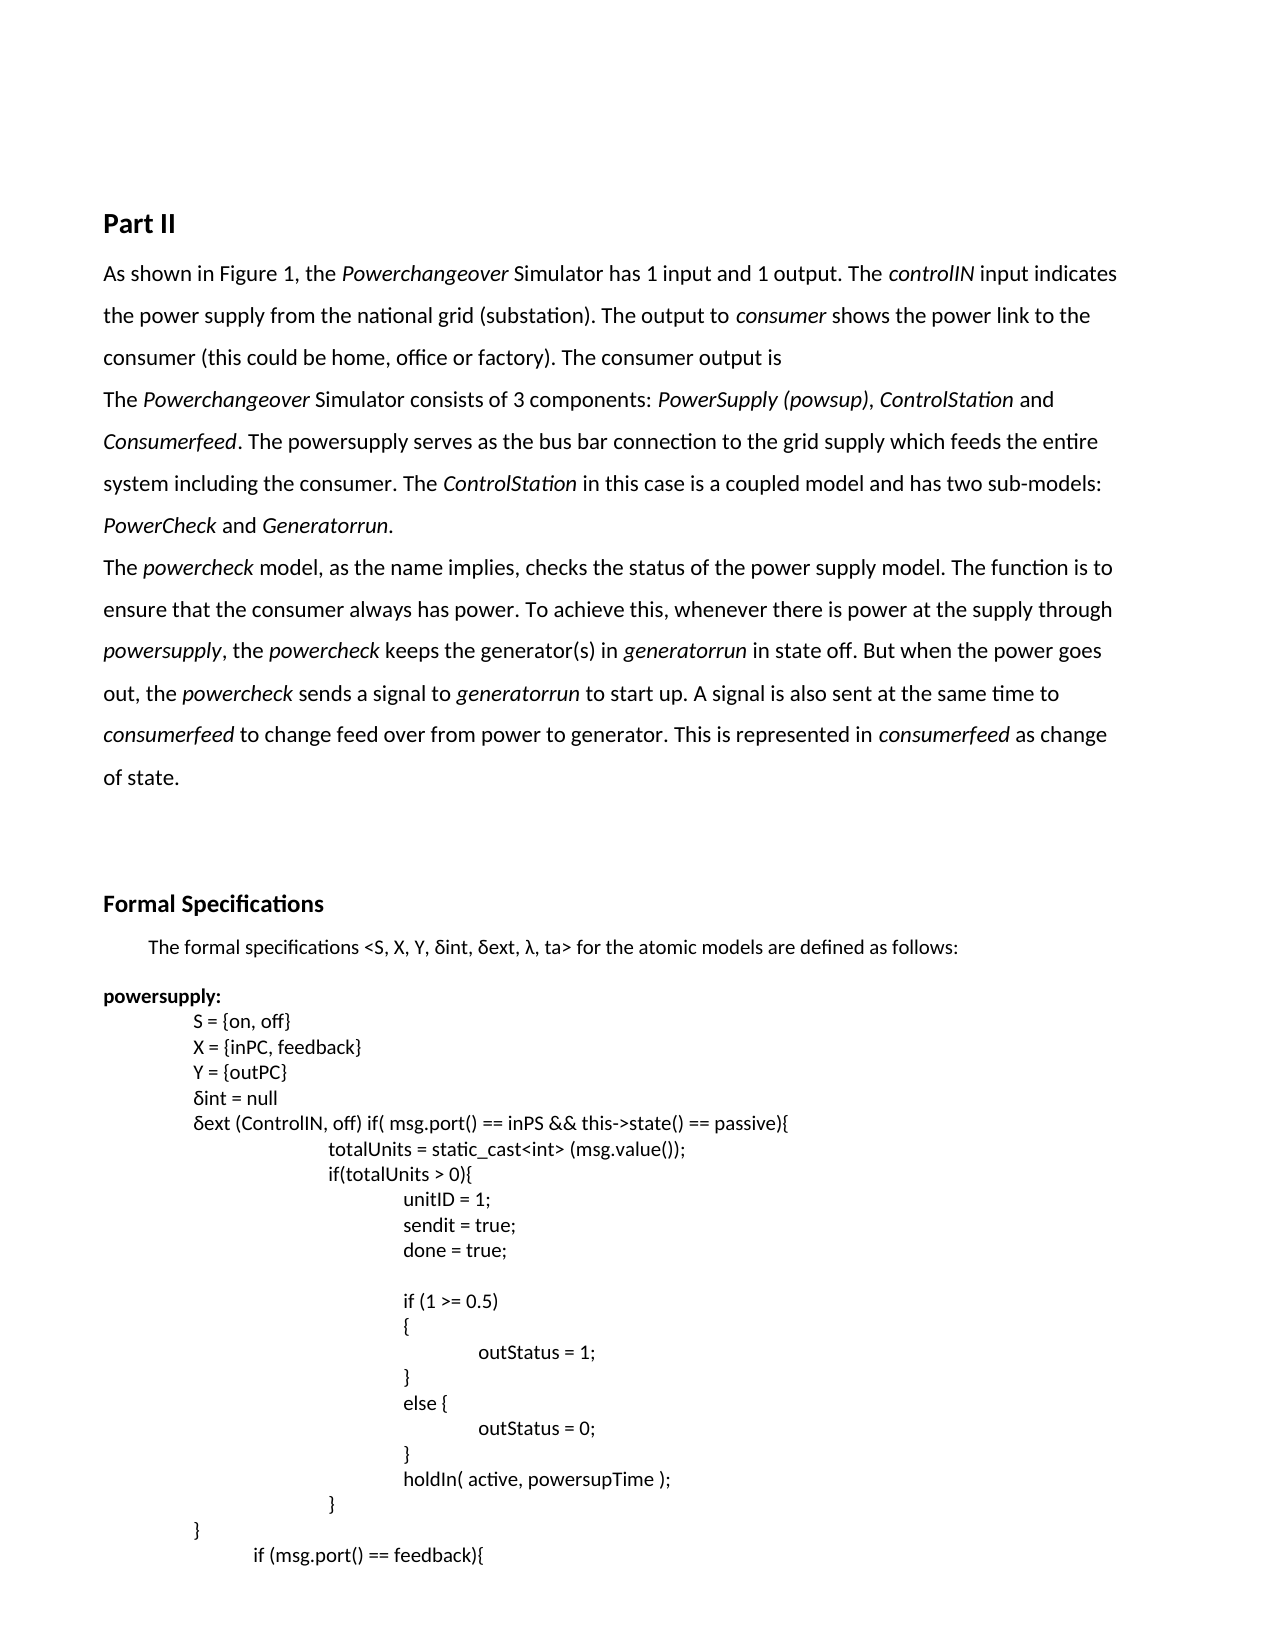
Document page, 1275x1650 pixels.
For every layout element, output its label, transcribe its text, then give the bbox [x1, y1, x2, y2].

text holdIn( active, powersupTime ); [148, 1466, 1125, 1492]
text outStatus = 1; [148, 1339, 1125, 1364]
text Y = {outPC} [148, 1059, 1125, 1085]
text powersupply: [103, 983, 1125, 1009]
text unitID = 1; [148, 1187, 1125, 1212]
text } [148, 1364, 1125, 1390]
text if (1 >= 0.5) [148, 1288, 1125, 1314]
text X = {inPC, feedback} [148, 1034, 1125, 1059]
text if(totalUnits > 0){ [148, 1161, 1125, 1187]
text else { [148, 1390, 1125, 1415]
text S = {on, off} [148, 1009, 1125, 1034]
text δint = null [148, 1085, 1125, 1110]
text } [148, 1492, 1125, 1517]
text if (msg.port() == feedback){ [148, 1542, 1125, 1568]
text } [148, 1517, 1125, 1542]
text sendit = true; [148, 1212, 1125, 1237]
text outStatus = 0; [148, 1415, 1125, 1441]
text totalUnits = static_cast<int> (msg.value()); [148, 1136, 1125, 1161]
text Part II [103, 205, 1125, 241]
text { [148, 1314, 1125, 1339]
text The Powerchangeover Simulator consists of 3 components: PowerSupply (powsup), ControlStation and Consumerfeed. The powersupply serves as the bus bar connection to the grid supply which feeds the entire system including the consumer. The ControlStation in this case is a coupled model and has two sub-models: PowerCheck and Generatorrun. [103, 385, 1125, 539]
text done = true; [148, 1237, 1125, 1263]
text } [148, 1441, 1125, 1466]
text The formal specifications <S, X, Y, δint, δext, λ, ta> for the atomic models are defined as follows: [103, 934, 1125, 960]
text Formal Specifications [103, 888, 1125, 919]
text The powercheck model, as the name implies, checks the status of the power supply model. The function is to ensure that the consumer always has power. To achieve this, whenever there is power at the supply through powersupply, the powercheck keeps the generator(s) in generatorrun in state off. But when the power goes out, the powercheck sends a signal to generatorrun to start up. A signal is also sent at the same time to consumerfeed to change feed over from power to generator. This is represented in consumerfeed as change of state. [103, 553, 1125, 791]
text δext (ControlIN, off) if( msg.port() == inPS && this->state() == passive){ [148, 1110, 1125, 1136]
text As shown in Figure 1, the Powerchangeover Simulator has 1 input and 1 output. The controlIN input indicates the power supply from the national grid (substation). The output to consumer shows the power link to the consumer (this could be home, office or factory). The consumer output is [103, 259, 1125, 371]
